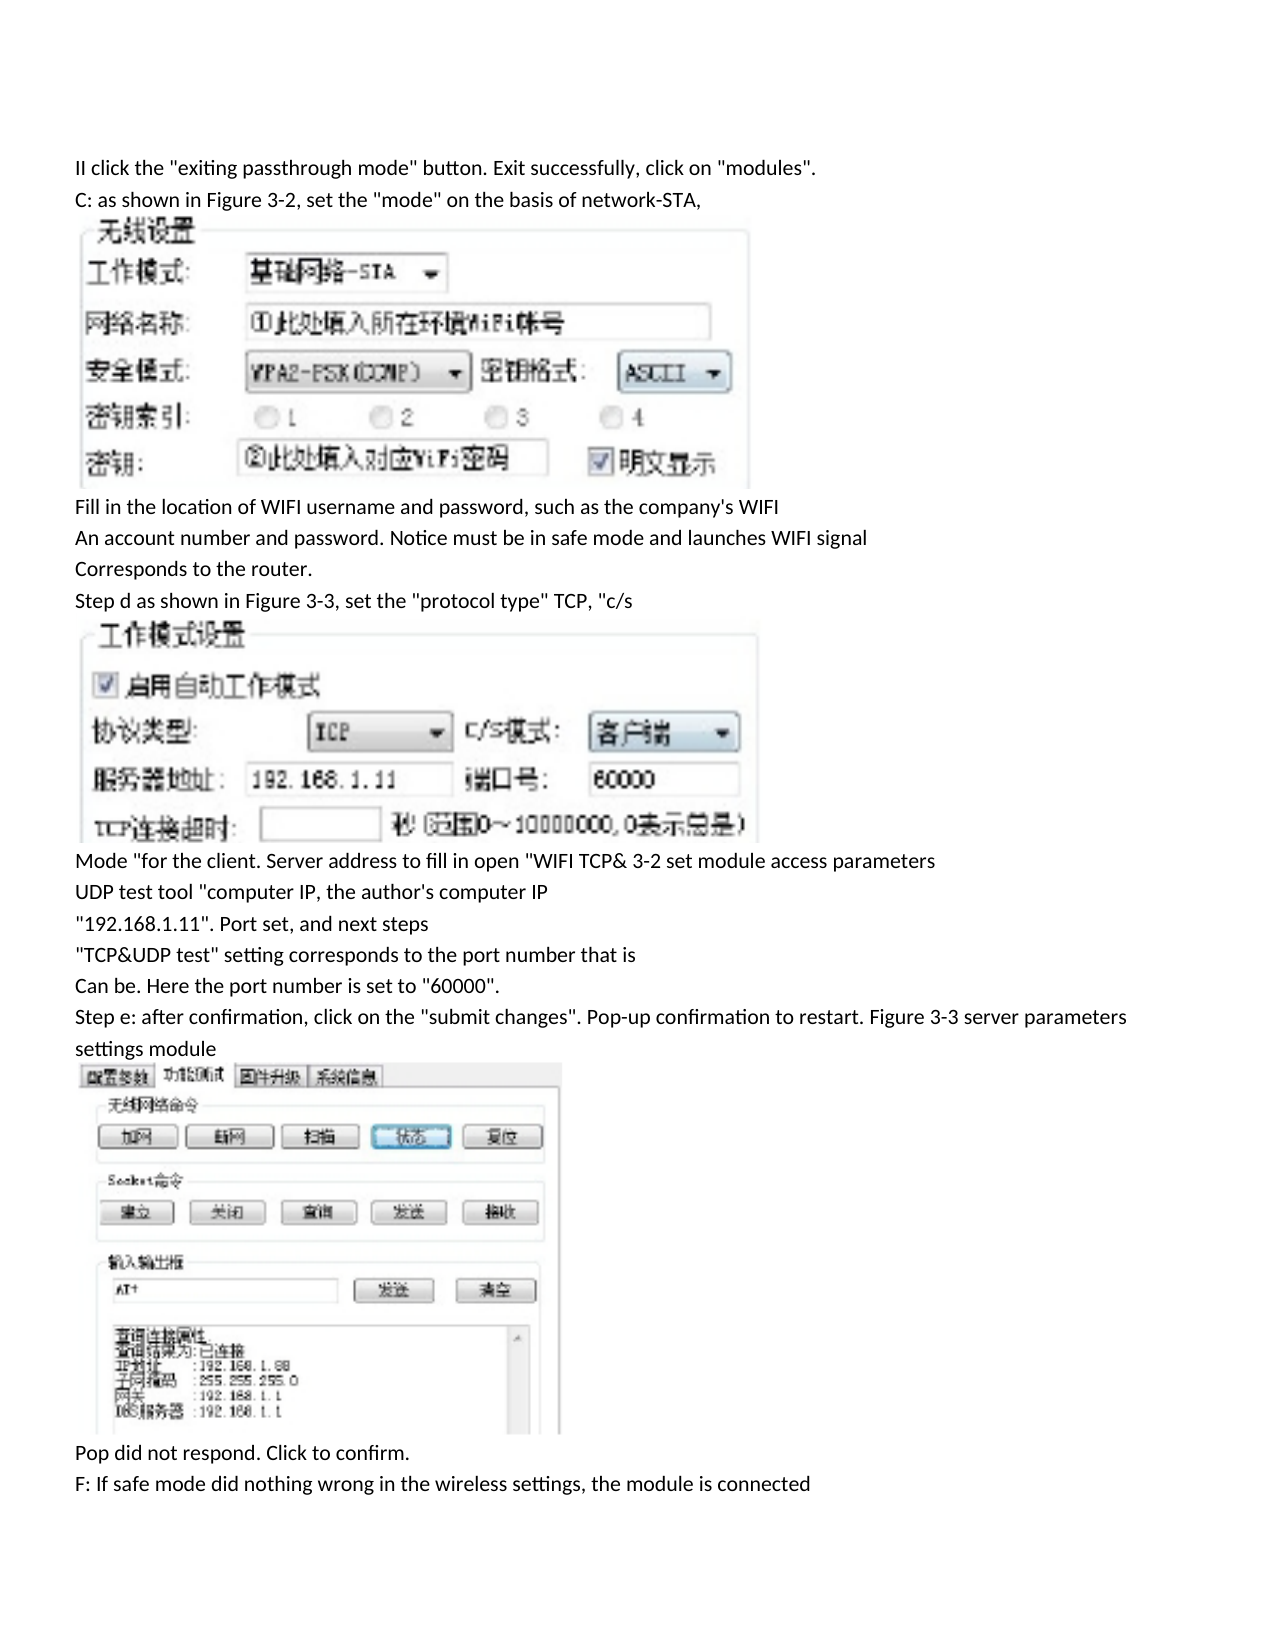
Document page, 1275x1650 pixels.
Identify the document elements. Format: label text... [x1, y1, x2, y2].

text Pop did not respond. Click to confirm. [75, 1435, 1200, 1466]
text F: If safe mode did nothing wrong in the wireless settings, the module is connected [75, 1466, 1200, 1497]
text Fill in the location of WIFI username and password, such as the company's WIFI [75, 488, 1200, 520]
text UDP test tool "computer IP, the author's computer IP [75, 874, 1200, 905]
text "192.168.1.11". Port set, and next steps [75, 905, 1200, 936]
text Step d as shown in Figure 3-3, set the "protocol type" TCP, "c/s [75, 582, 1200, 613]
text "TCP&UDP test" setting corresponds to the port number that is [75, 936, 1200, 968]
text Corresponds to the router. [75, 551, 1200, 582]
text Mode "for the client. Server address to fill in open "WIFI TCP& 3-2 set module access parameters [75, 843, 1200, 874]
text C: as shown in Figure 3-2, set the "mode" on the basis of network-STA, [75, 181, 1200, 212]
text Can be. Here the port number is set to "60000". [75, 968, 1200, 999]
text An account number and password. Notice must be in safe mode and launches WIFI signal [75, 520, 1200, 551]
text Step e: after confirmation, click on the "submit changes". Pop-up confirmation to restart. Figure 3-3 server parameters settings module [75, 999, 1200, 1061]
text II click the "exiting passthrough mode" button. Exit successfully, click on "modules". [75, 150, 1200, 181]
